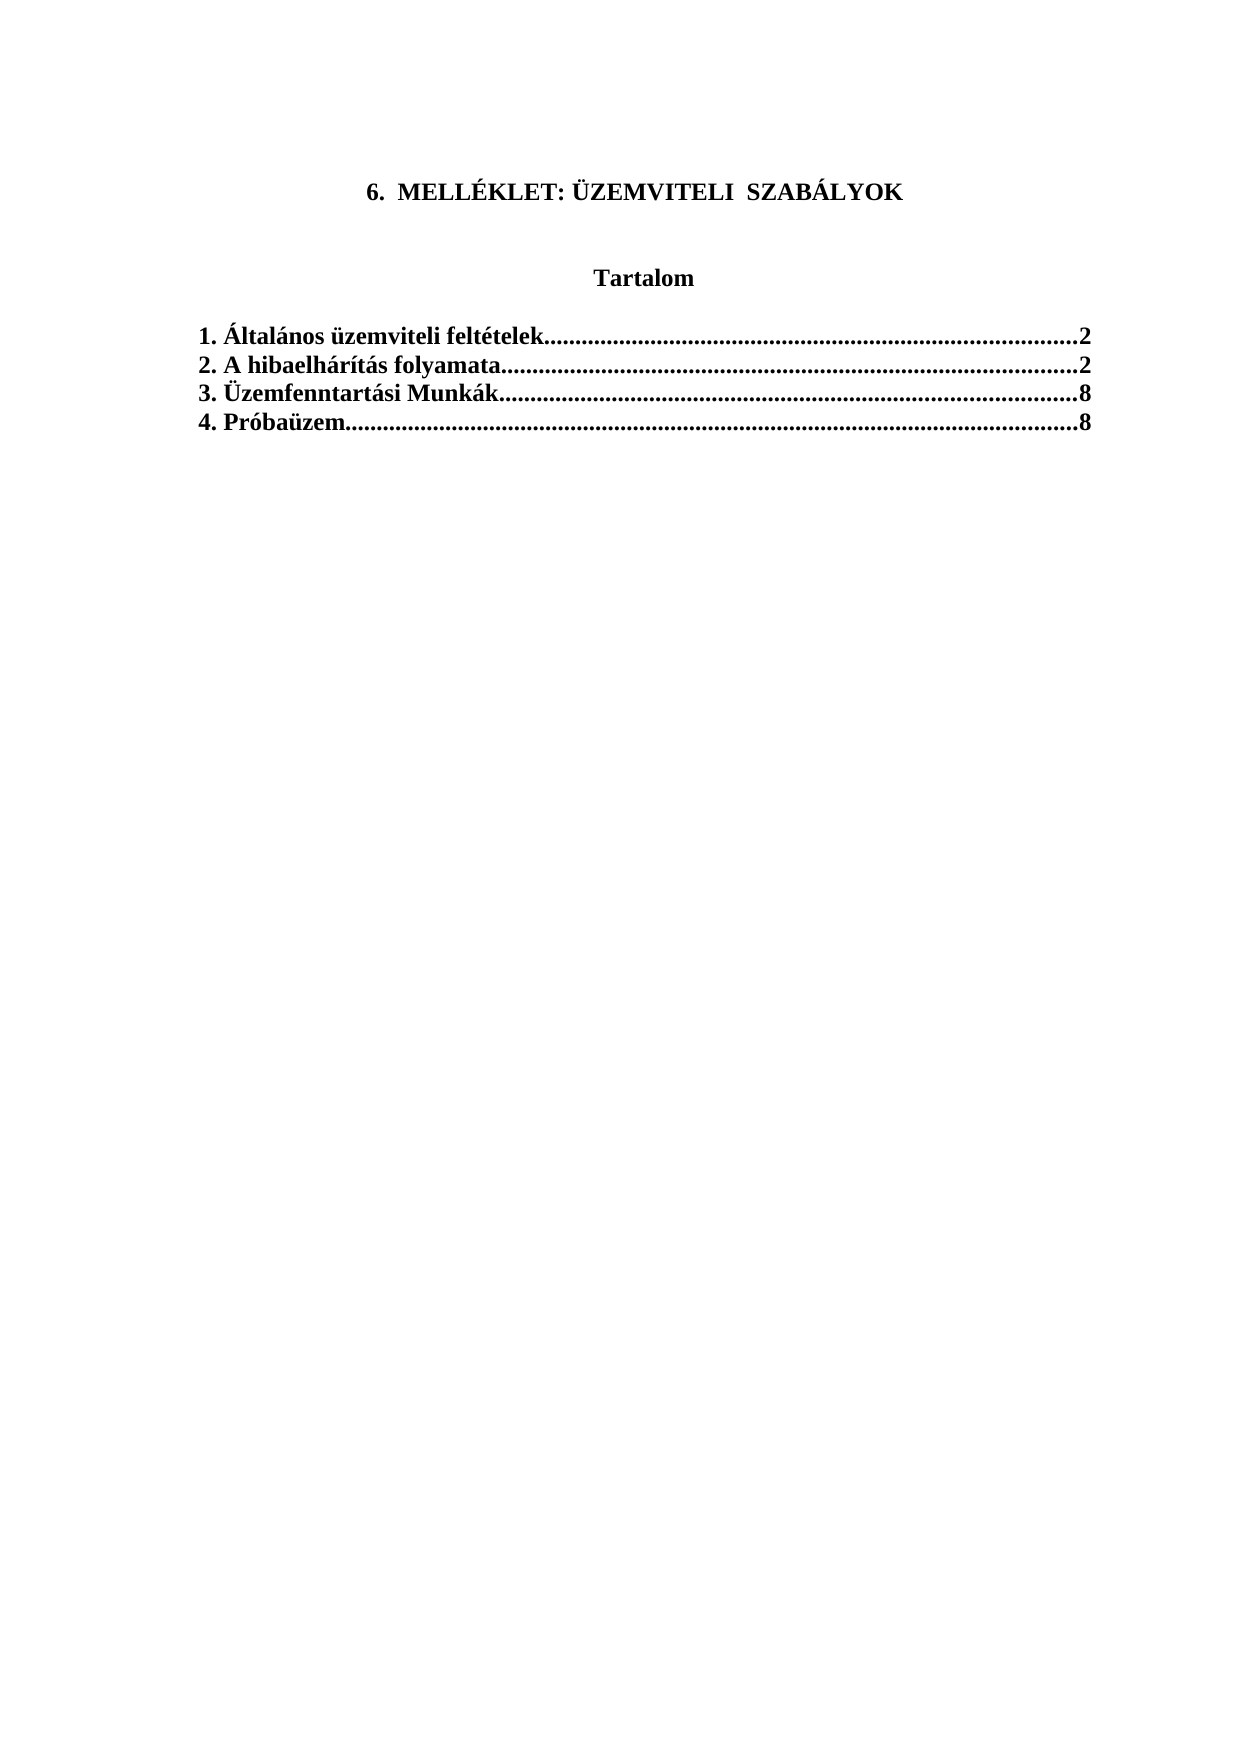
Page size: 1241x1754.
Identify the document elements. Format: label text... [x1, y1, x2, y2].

text 2. A hibaelhárítás folyamata 2 [198, 350, 1092, 378]
text 3. Üzemfenntartási Munkák 8 [198, 378, 1092, 407]
text 4. Próbaüzem 8 [198, 407, 1092, 436]
text 6. MELLÉKLET: ÜZEMVITELI SZABÁLYOK [177, 177, 1092, 206]
text Tartalom [195, 263, 1092, 292]
text 1. Általános üzemviteli feltételek 2 [198, 321, 1092, 350]
